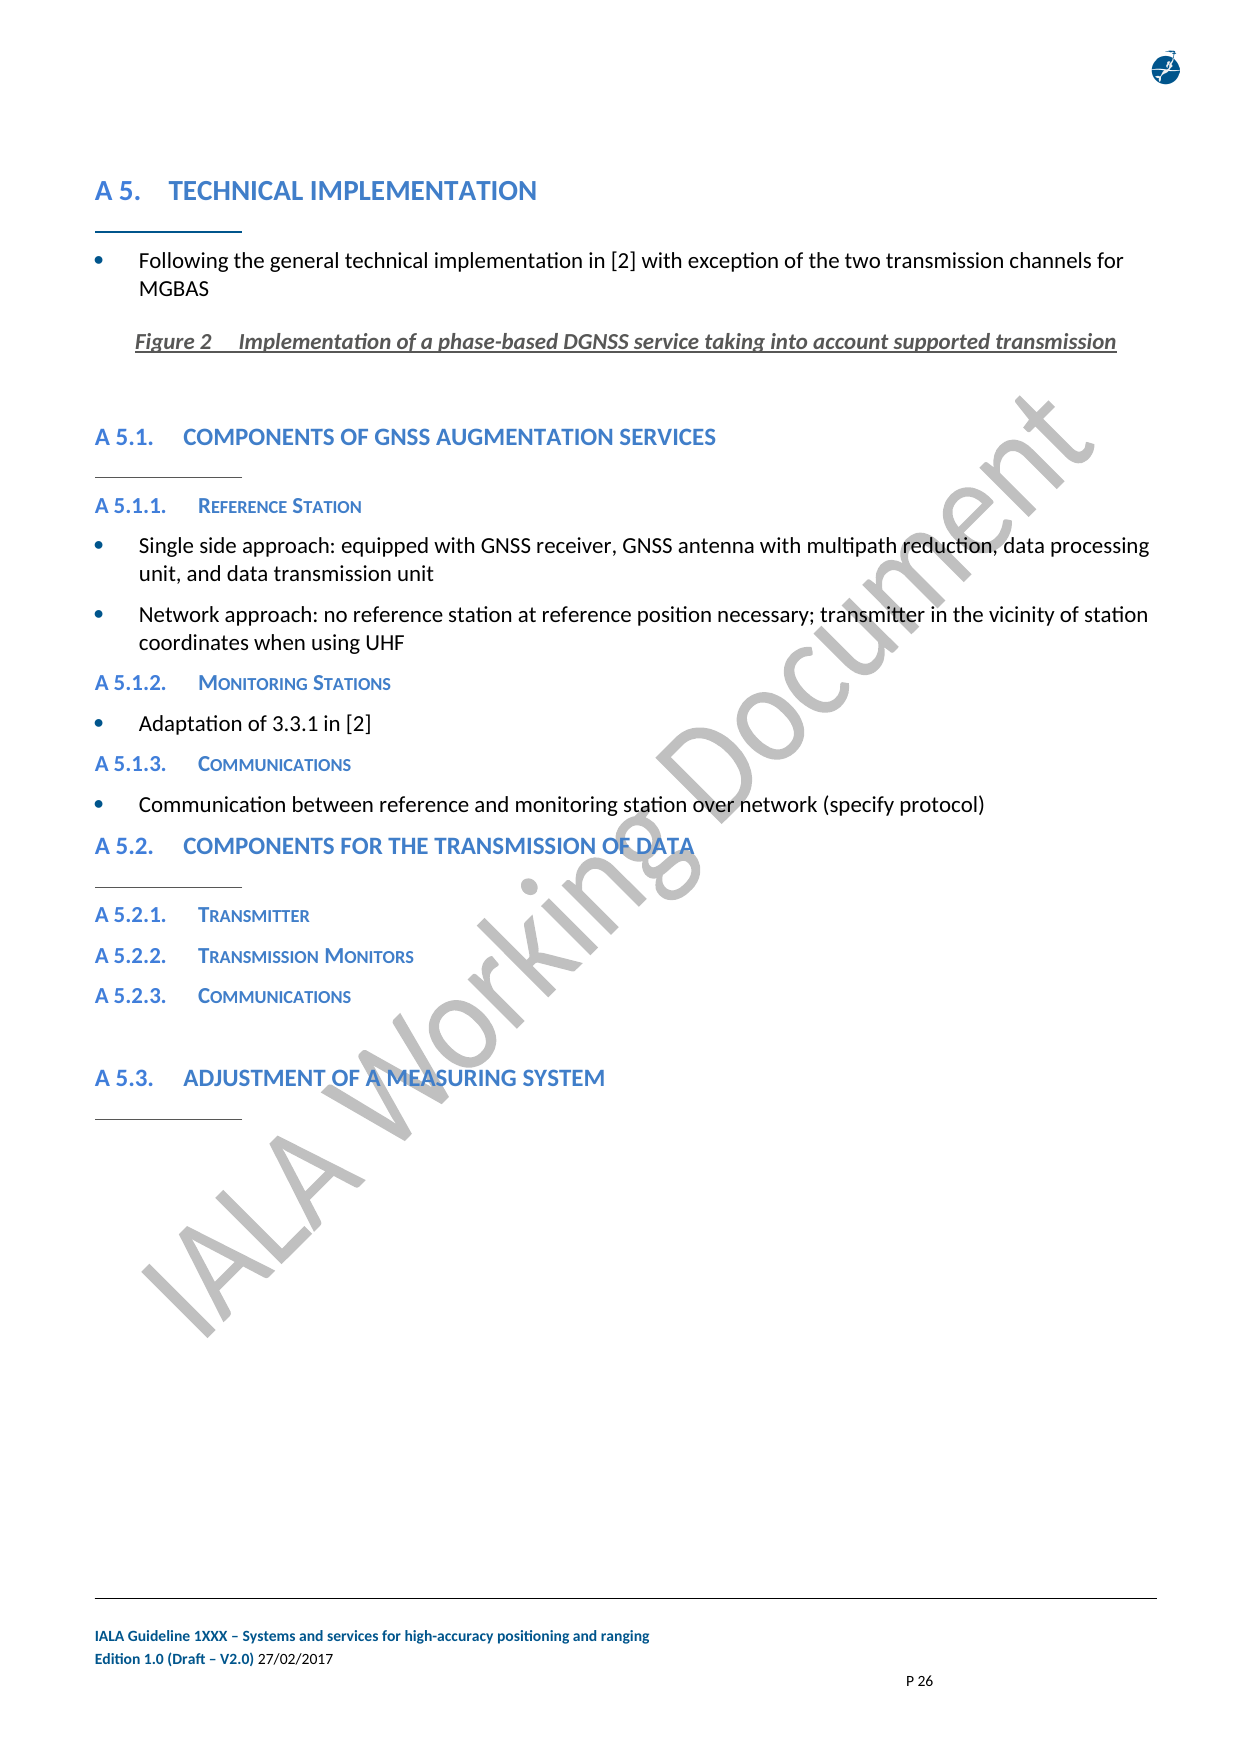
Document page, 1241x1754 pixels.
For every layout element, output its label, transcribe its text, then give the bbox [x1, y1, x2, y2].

text Transmission Monitors [94, 941, 1157, 969]
text Reference Station [94, 491, 1157, 519]
text Communications [94, 749, 1157, 777]
text Communication between reference and monitoring station over network (specify protocol) [94, 790, 1157, 818]
text Single side approach: equipped with GNSS receiver, GNSS antenna with multipath reduction, data processing unit, and data transmission unit [94, 531, 1157, 587]
text Adaptation of 3.3.1 in [2] [94, 709, 1157, 737]
text Implementation of a phase-based DGNSS service taking into account supported transmission [94, 327, 1157, 355]
text Communications [94, 982, 1157, 1009]
text Network approach: no reference station at reference position necessary; transmitter in the vicinity of station coordinates when using UHF [94, 600, 1157, 656]
text Monitoring Stations [94, 668, 1157, 696]
picture [1120, 0, 1239, 119]
text Adjustment of a measuring system [94, 1063, 1157, 1093]
text Components for the Transmission of data [94, 830, 1157, 861]
text Transmitter [94, 901, 1157, 928]
text Components of GNSS augmentation services [94, 421, 1157, 451]
text Following the general technical implementation in [2] with exception of the two transmission channels for MGBAS [94, 246, 1157, 302]
text Technical Implementation [94, 172, 1157, 207]
